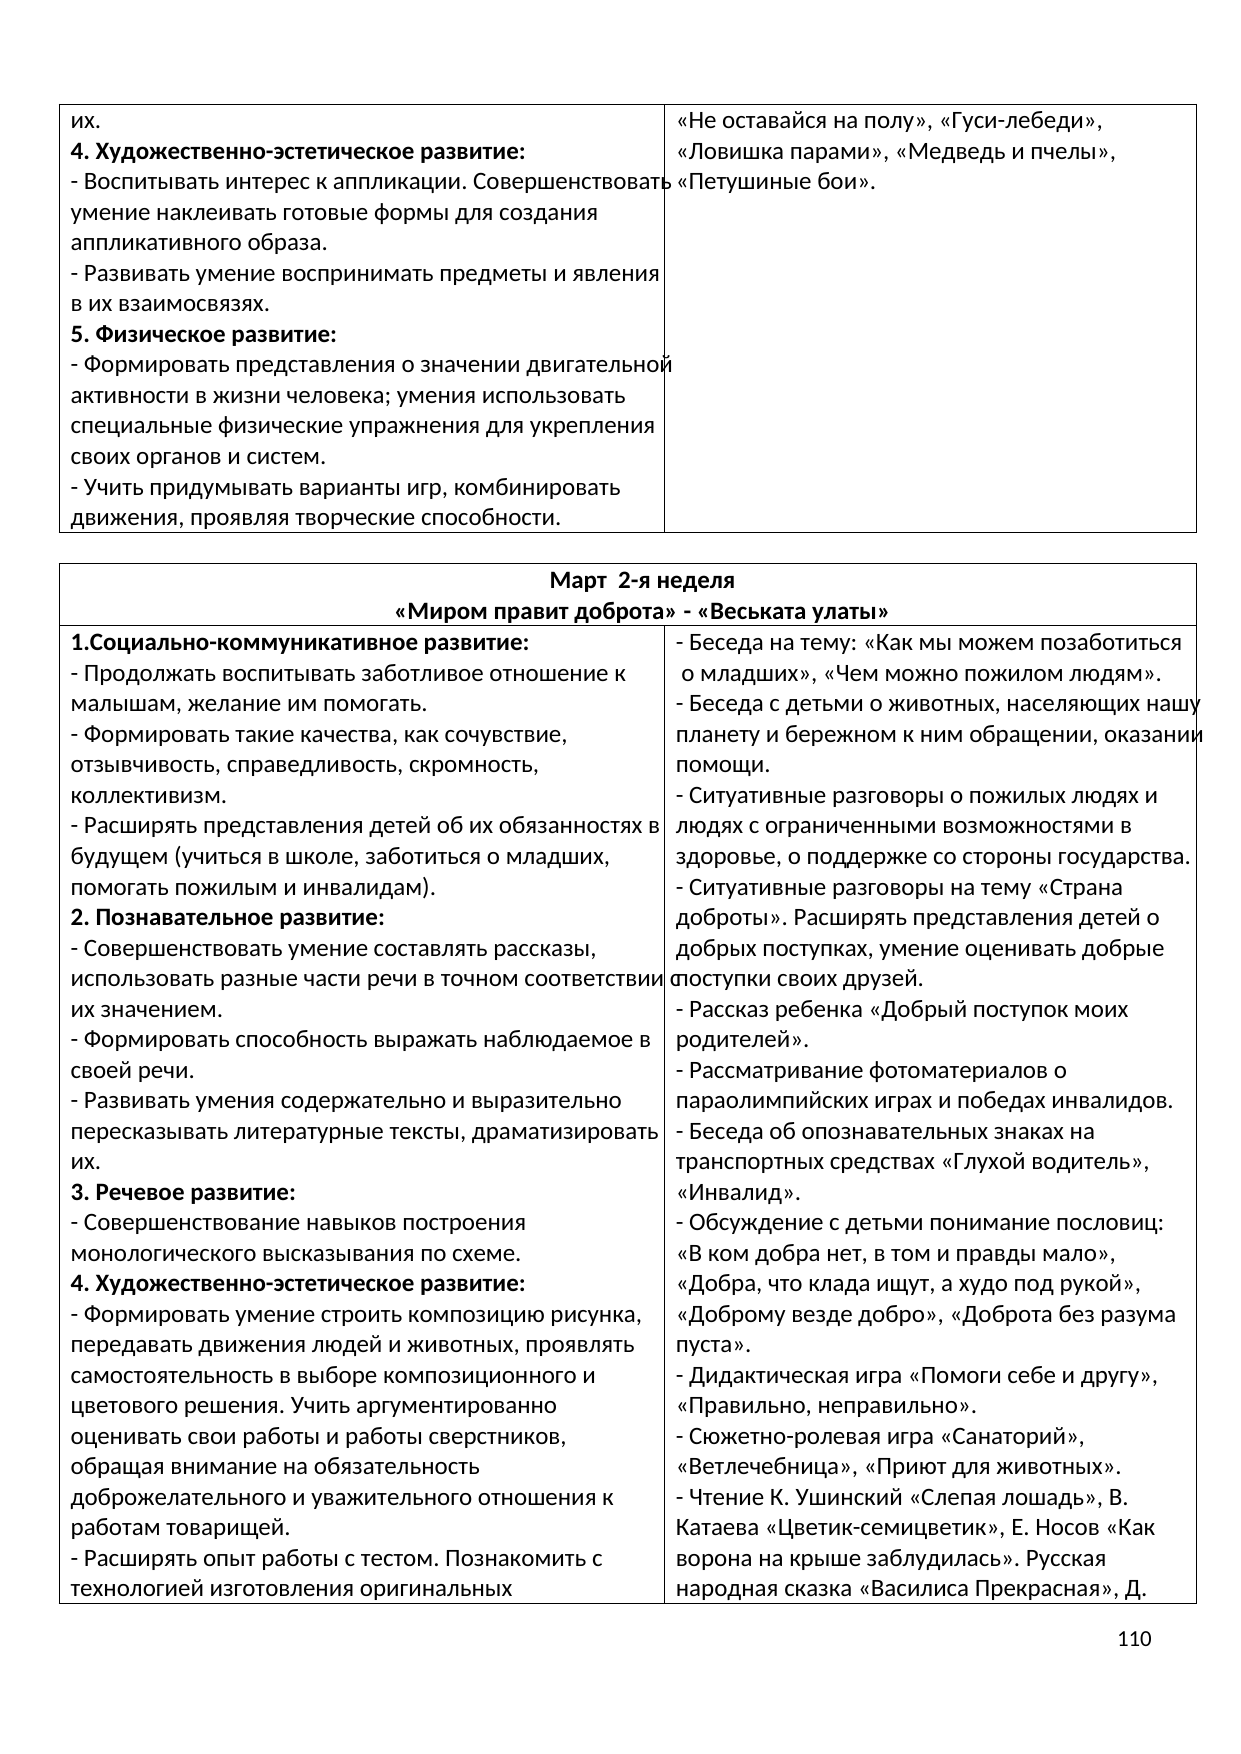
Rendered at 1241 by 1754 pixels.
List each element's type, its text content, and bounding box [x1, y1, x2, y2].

table_header Март 2-я неделя «Миром правит доброта» - «Веськата улаты» [60, 564, 1196, 625]
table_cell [665, 626, 1196, 1603]
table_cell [665, 105, 1196, 532]
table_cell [60, 105, 664, 532]
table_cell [60, 626, 664, 1603]
